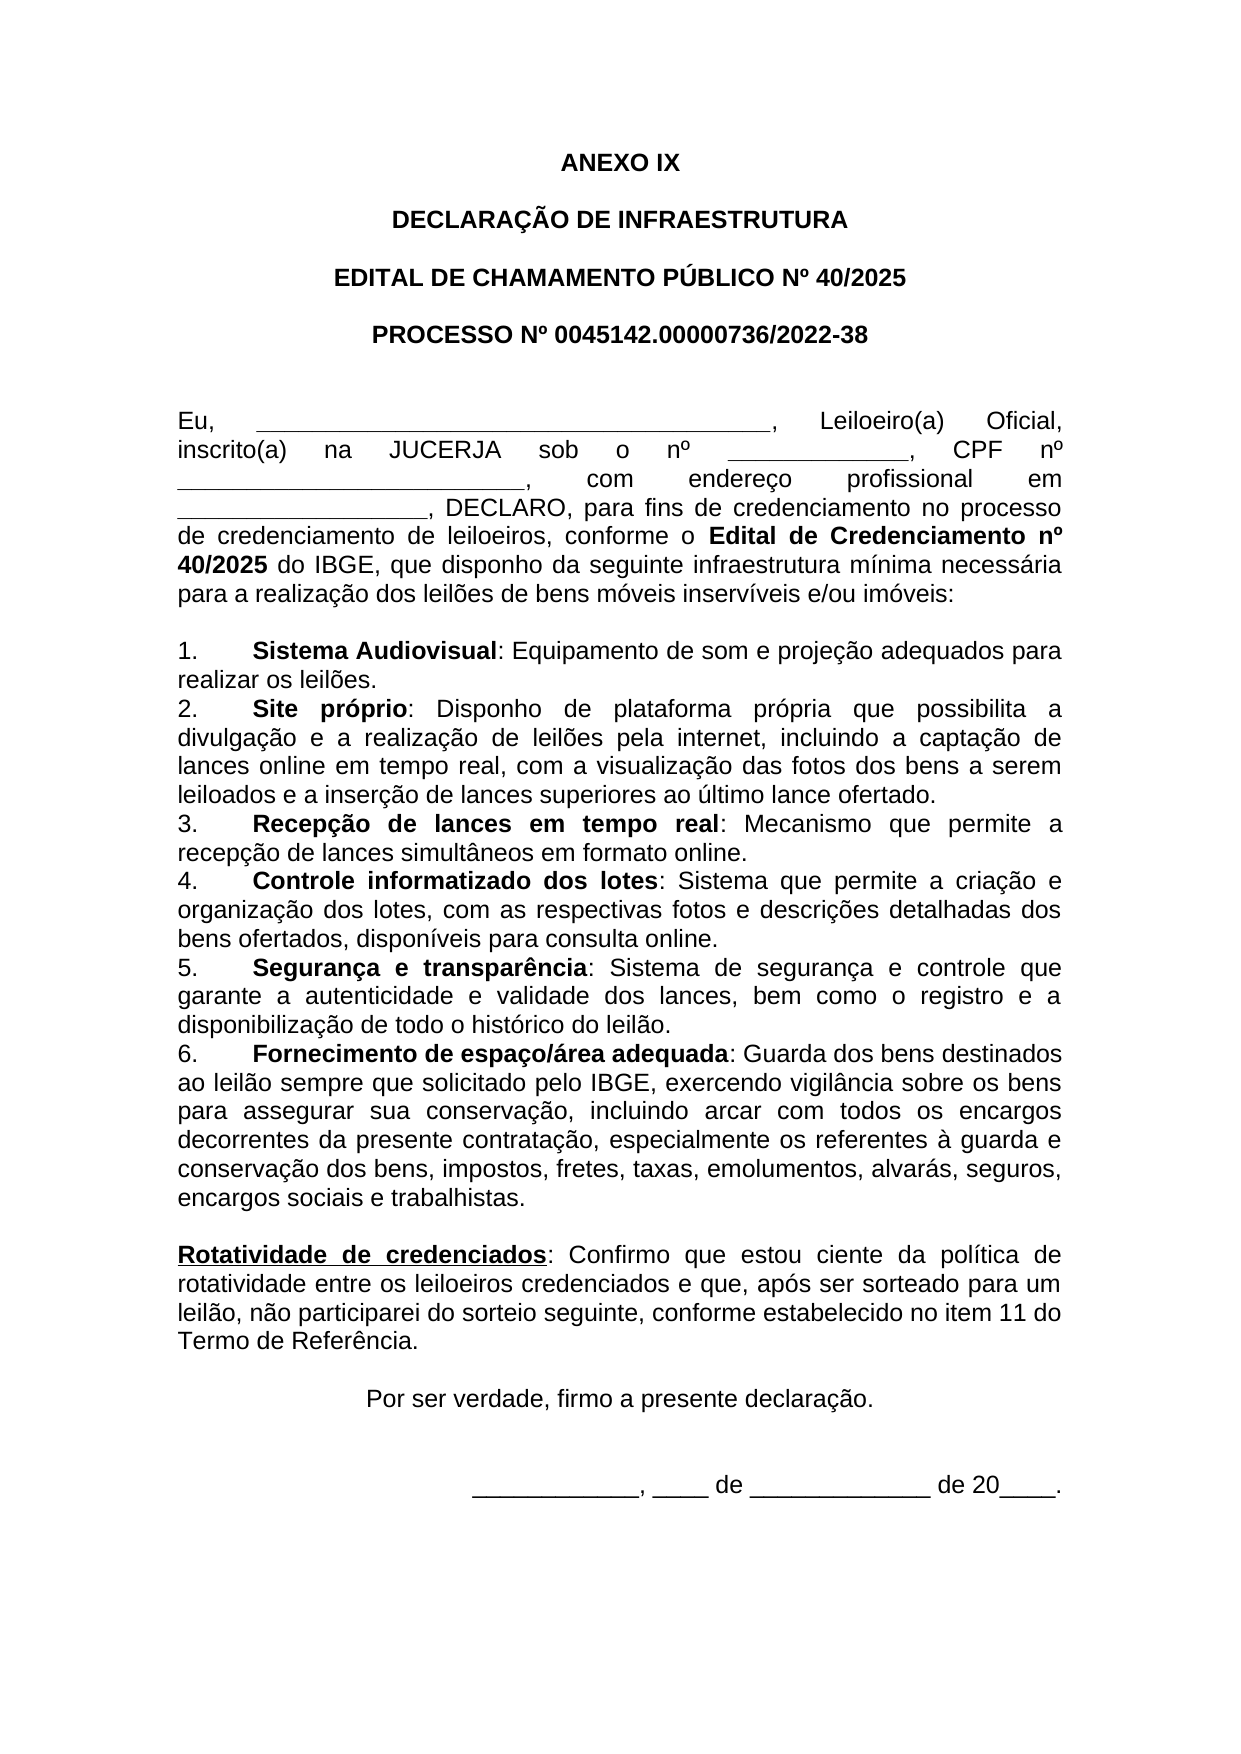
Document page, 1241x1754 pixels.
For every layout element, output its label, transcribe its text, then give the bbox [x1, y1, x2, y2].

list Recepção de lances em tempo real: Mecanismo que permite a recepção de lances simultâneos em formato online. [177, 809, 1063, 866]
text Eu, _____________________________________, Leiloeiro(a) Oficial, inscrito(a) na JUCERJA sob o nº _____________, CPF nº _________________________, com endereço profissional em __________________, DECLARO, para fins de credenciamento no processo de credenciamento de leiloeiros, conforme o Edital de Credenciamento nº 40/2025 do IBGE, que disponho da seguinte infraestrutura mínima necessária para a realização dos leilões de bens móveis inservíveis e/ou imóveis: [177, 406, 1063, 608]
text Rotatividade de credenciados: Confirmo que estou ciente da política de rotatividade entre os leiloeiros credenciados e que, após ser sorteado para um leilão, não participarei do sorteio seguinte, conforme estabelecido no item 11 do Termo de Referência. [177, 1240, 1063, 1355]
list Fornecimento de espaço/área adequada: Guarda dos bens destinados ao leilão sempre que solicitado pelo IBGE, exercendo vigilância sobre os bens para assegurar sua conservação, incluindo arcar com todos os encargos decorrentes da presente contratação, especialmente os referentes à guarda e conservação dos bens, impostos, fretes, taxas, emolumentos, alvarás, seguros, encargos sociais e trabalhistas. [177, 1039, 1063, 1211]
text DECLARAÇÃO DE INFRAESTRUTURA [177, 176, 1063, 234]
text Por ser verdade, firmo a presente declaração. [177, 1384, 1063, 1413]
text ANEXO IX [177, 148, 1063, 176]
text EDITAL DE CHAMAMENTO PÚBLICO Nº 40/2025 [177, 263, 1063, 291]
list Sistema Audiovisual: Equipamento de som e projeção adequados para realizar os leilões. [177, 636, 1063, 694]
list Segurança e transparência: Sistema de segurança e controle que garante a autenticidade e validade dos lances, bem como o registro e a disponibilização de todo o histórico do leilão. [177, 953, 1063, 1039]
list Site próprio: Disponho de plataforma própria que possibilita a divulgação e a realização de leilões pela internet, incluindo a captação de lances online em tempo real, com a visualização das fotos dos bens a serem leiloados e a inserção de lances superiores ao último lance ofertado. [177, 694, 1063, 809]
list Controle informatizado dos lotes: Sistema que permite a criação e organização dos lotes, com as respectivas fotos e descrições detalhadas dos bens ofertados, disponíveis para consulta online. [177, 866, 1063, 953]
text ____________, ____ de _____________ de 20____. [177, 1470, 1063, 1499]
text PROCESSO Nº 0045142.00000736/2022-38 [177, 320, 1063, 349]
